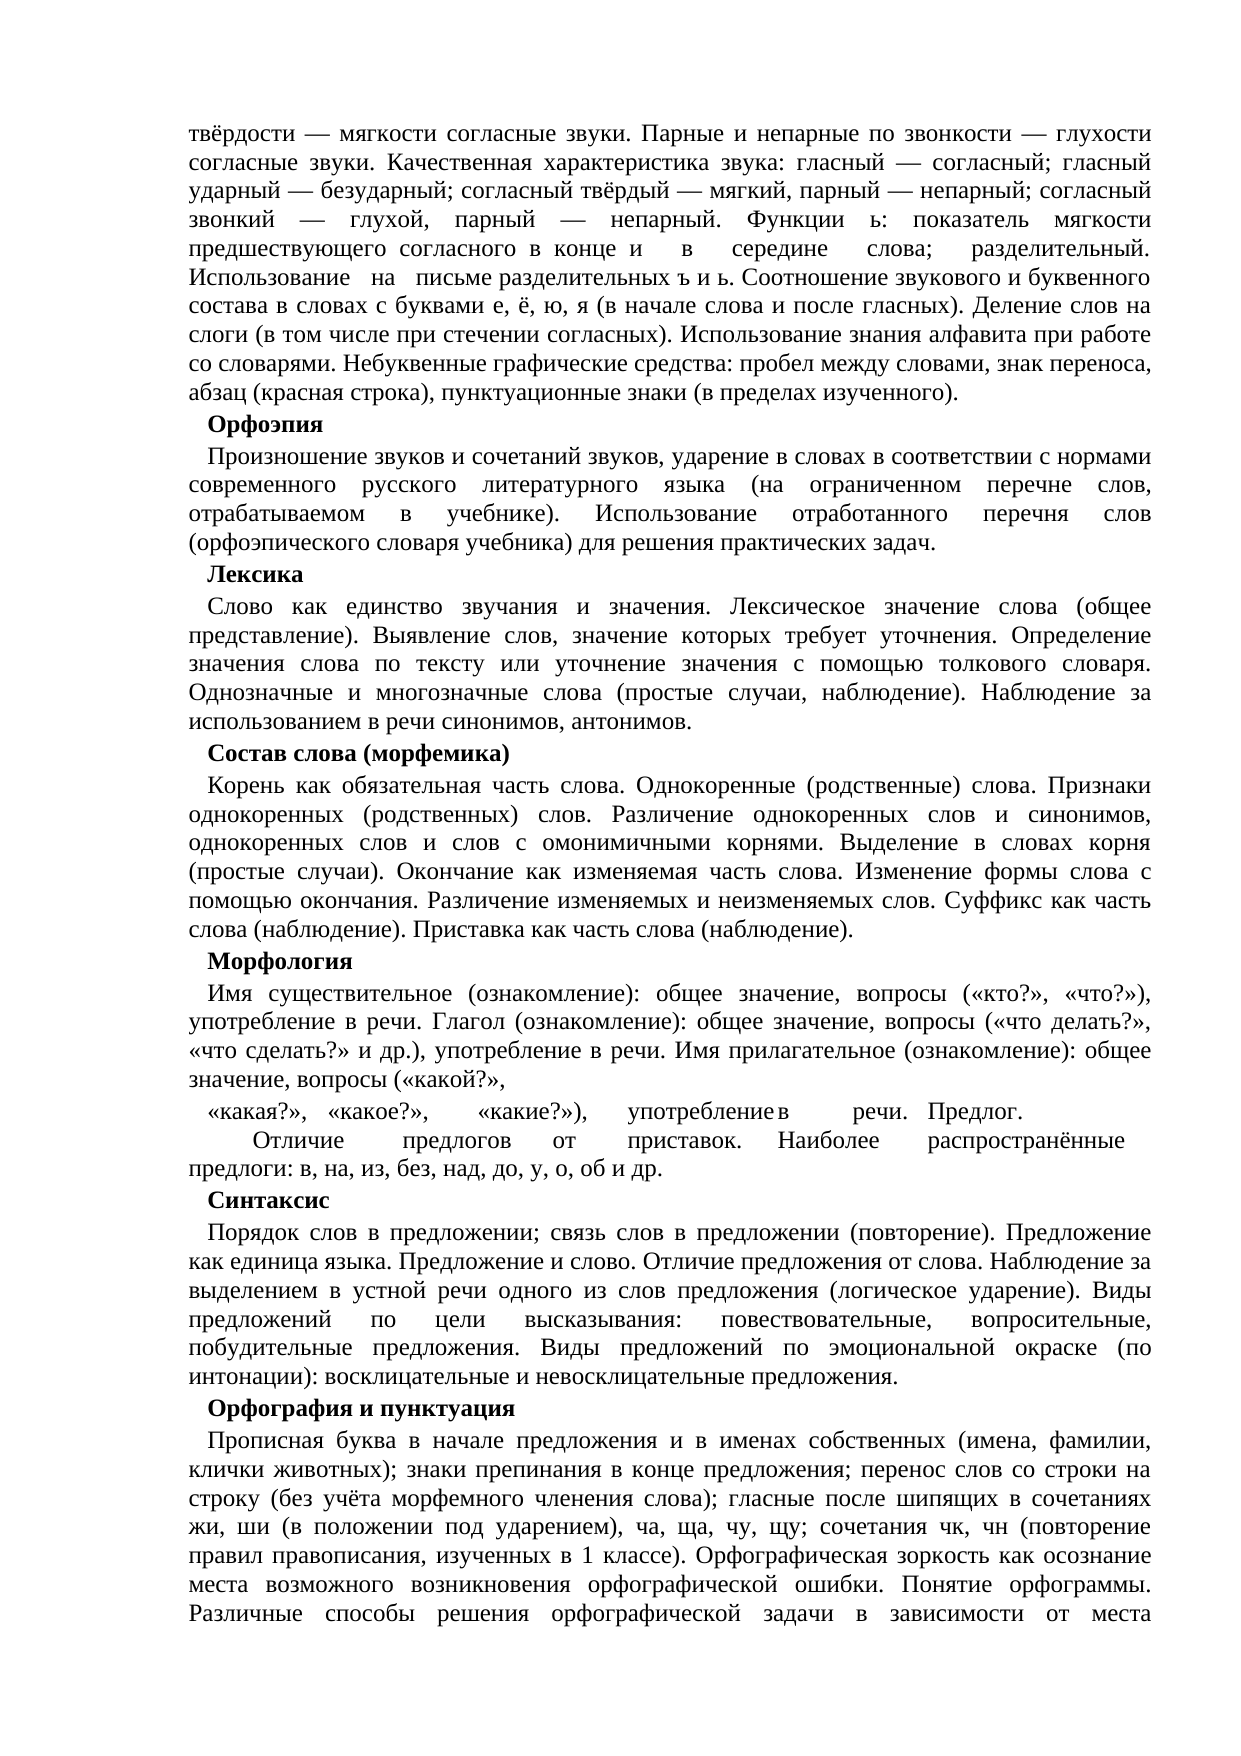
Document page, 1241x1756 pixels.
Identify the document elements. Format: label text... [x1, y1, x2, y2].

text Орфография и пунктуация [188, 1393, 1152, 1422]
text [188, 1425, 1152, 1626]
text Морфология [188, 946, 1081, 974]
text Порядок слов в предложении; связь слов в предложении (повторение). Предложение как единица языка. Предложение и слово. Отличие предложения от слова. Наблюдение за выделением в устной речи одного из слов предложения (логическое ударение). Виды предложений по цели высказывания: повествовательные, вопросительные, побудительные предложения. Виды предложений по эмоциональной окраске (по интонации): восклицательные и невосклицательные предложения. [188, 1217, 1152, 1390]
text Лексика [188, 559, 1152, 588]
text Орфоэпия [188, 409, 1152, 438]
text Произношение звуков и сочетаний звуков, ударение в словах в соответствии с нормами современного русского литературного языка (на ограниченном перечне слов, отрабатываемом в учебнике). Использование отработанного перечня слов (орфоэпического словаря учебника) для решения практических задач. [188, 441, 1152, 556]
text Имя существительное (ознакомление): общее значение, вопросы («кто?», «что?»), употребление в речи. Глагол (ознакомление): общее значение, вопросы («что делать?», «что сделать?» и др.), употребление в речи. Имя прилагательное (ознакомление): общее значение, вопросы («какой?», [188, 978, 1152, 1093]
text Состав слова (морфемика) [188, 738, 1152, 767]
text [188, 118, 1152, 406]
text Слово как единство звучания и значения. Лексическое значение слова (общее представление). Выявление слов, значение которых требует уточнения. Определение значения слова по тексту или уточнение значения с помощью толкового словаря. Однозначные и многозначные слова (простые случаи, наблюдение). Наблюдение за использованием в речи синонимов, антонимов. [188, 591, 1152, 735]
text Синтаксис [188, 1185, 1152, 1214]
text Корень как обязательная часть слова. Однокоренные (родственные) слова. Признаки однокоренных (родственных) слов. Различение однокоренных слов и синонимов, однокоренных слов и слов с омонимичными корнями. Выделение в словах корня (простые случаи). Окончание как изменяемая часть слова. Изменение формы слова с помощью окончания. Различение изменяемых и неизменяемых слов. Суффикс как часть слова (наблюдение). Приставка как часть слова (наблюдение). [188, 770, 1152, 942]
text «какая?», «какое?», «какие?»), употребление в речи. Предлог. Отличие предлогов от приставок. Наиболее распространённые предлоги: в, на, из, без, над, до, у, о, об и др. [188, 1096, 1152, 1182]
